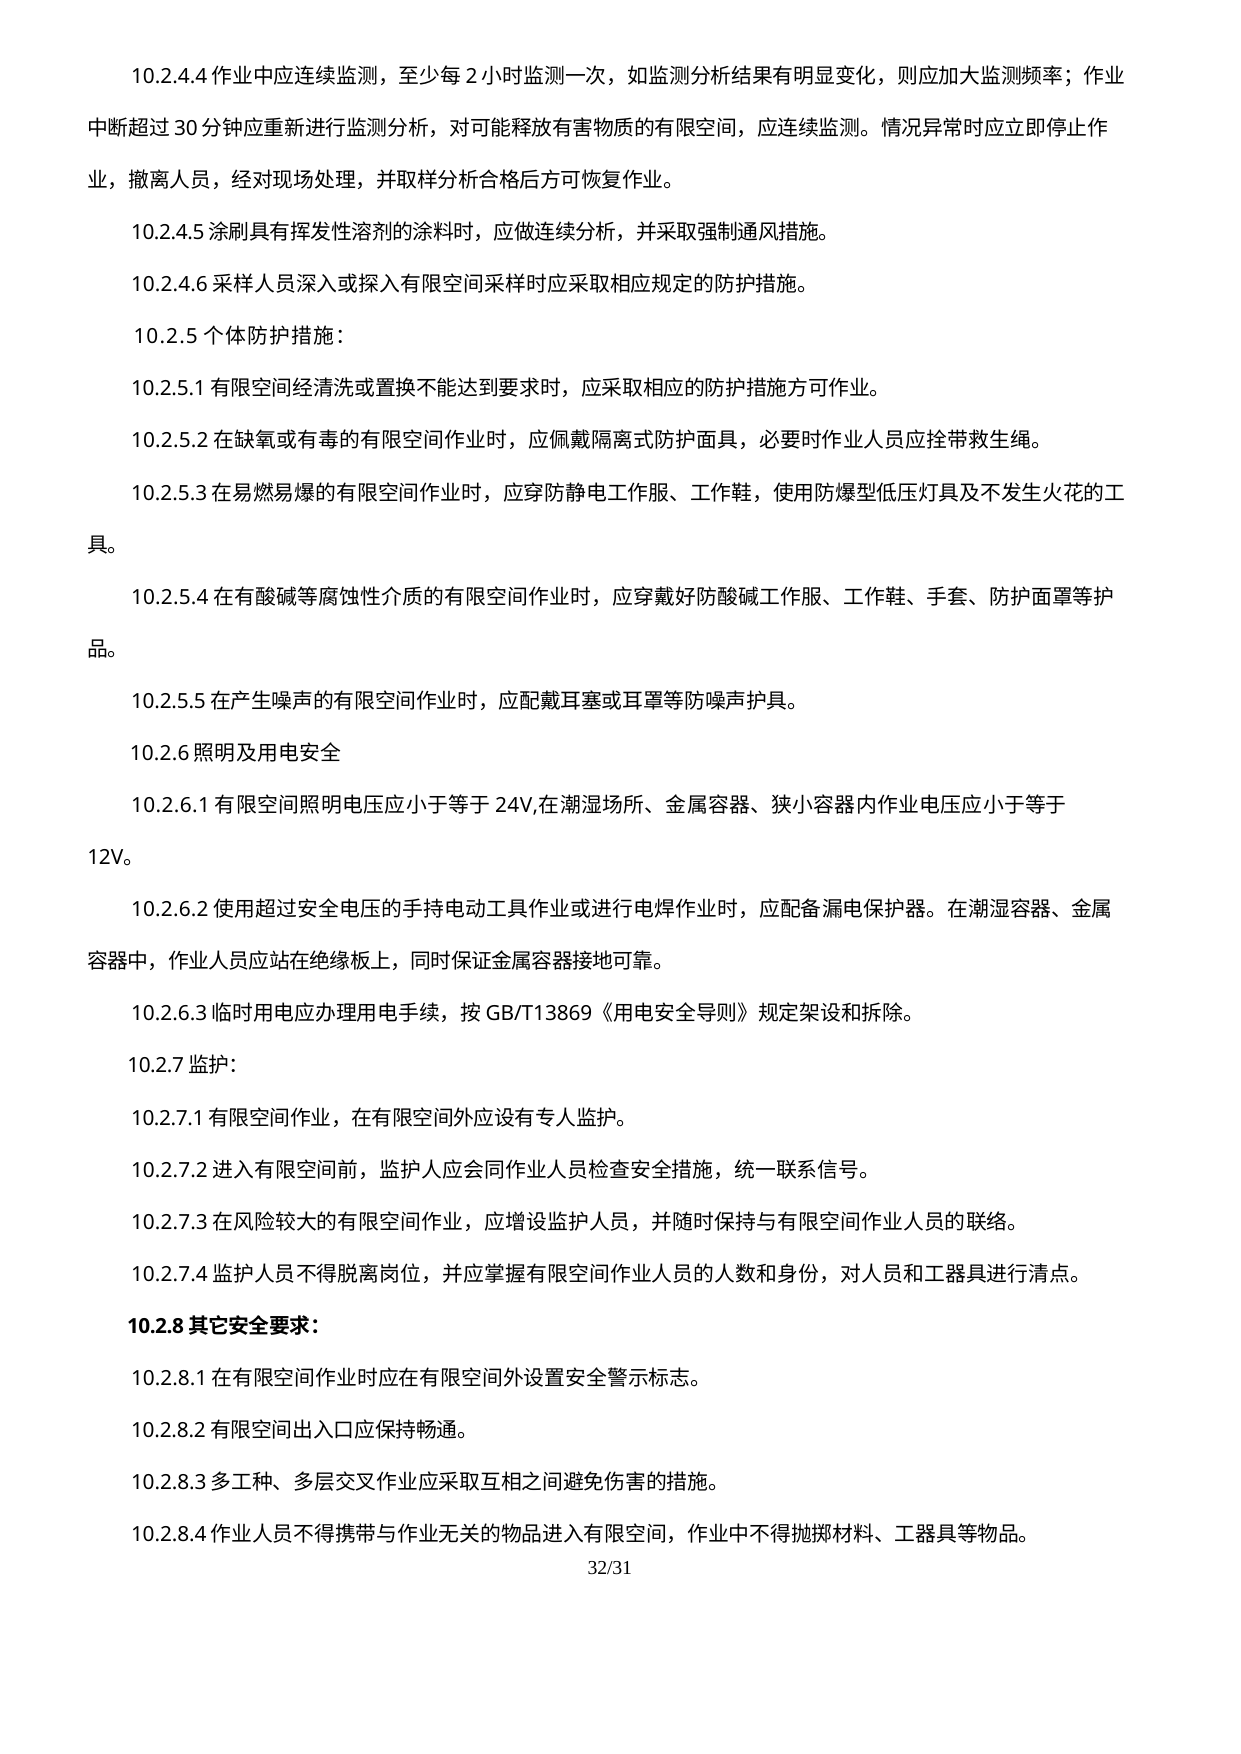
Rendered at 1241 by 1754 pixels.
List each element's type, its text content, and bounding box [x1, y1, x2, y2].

text 10.2.6.3临时用电应办理用电手续，按GB/T13869《用电安全导则》规定架设和拆除。 [87, 979, 1127, 1031]
text 10.2.8其它安全要求： [87, 1292, 1127, 1344]
text 10.2.7.3在风险较大的有限空间作业，应增设监护人员，并随时保持与有限空间作业人员的联络。 [87, 1187, 1127, 1239]
text 10.2.5.4在有酸碱等腐蚀性介质的有限空间作业时，应穿戴好防酸碱工作服、工作鞋、手套、防护面罩等护品。 [87, 562, 1127, 667]
text 10.2.5个体防护措施： [87, 302, 1127, 354]
text 10.2.8.1在有限空间作业时应在有限空间外设置安全警示标志。 [87, 1344, 1127, 1396]
text 10.2.5.3在易燃易爆的有限空间作业时，应穿防静电工作服、工作鞋，使用防爆型低压灯具及不发生火花的工具。 [87, 458, 1127, 562]
text 10.2.7.4监护人员不得脱离岗位，并应掌握有限空间作业人员的人数和身份，对人员和工器具进行清点。 [87, 1239, 1127, 1292]
text 10.2.8.3多工种、多层交叉作业应采取互相之间避免伤害的措施。 [87, 1448, 1127, 1500]
text 10.2.7监护： [87, 1031, 1127, 1083]
text 10.2.8.4作业人员不得携带与作业无关的物品进入有限空间，作业中不得抛掷材料、工器具等物品。 [87, 1500, 1127, 1552]
text 10.2.6.2使用超过安全电压的手持电动工具作业或进行电焊作业时，应配备漏电保护器。在潮湿容器、金属容器中，作业人员应站在绝缘板上，同时保证金属容器接地可靠。 [87, 875, 1127, 979]
text 10.2.7.1有限空间作业，在有限空间外应设有专人监护。 [87, 1083, 1127, 1135]
text 10.2.5.2在缺氧或有毒的有限空间作业时，应佩戴隔离式防护面具，必要时作业人员应拴带救生绳。 [87, 406, 1127, 458]
text 10.2.5.1有限空间经清洗或置换不能达到要求时，应采取相应的防护措施方可作业。 [87, 354, 1127, 406]
text 10.2.4.4作业中应连续监测，至少每2小时监测一次，如监测分析结果有明显变化，则应加大监测频率；作业中断超过30分钟应重新进行监测分析，对可能释放有害物质的有限空间，应连续监测。情况异常时应立即停止作业，撤离人员，经对现场处理，并取样分析合格后方可恢复作业。 [87, 42, 1127, 198]
text 10.2.6.1有限空间照明电压应小于等于24V,在潮湿场所、金属容器、狭小容器内作业电压应小于等于12V。 [87, 771, 1127, 875]
text 10.2.7.2进入有限空间前，监护人应会同作业人员检查安全措施，统一联系信号。 [87, 1135, 1127, 1187]
text 10.2.6照明及用电安全 [87, 719, 1127, 771]
text 10.2.5.5在产生噪声的有限空间作业时，应配戴耳塞或耳罩等防噪声护具。 [87, 667, 1127, 719]
text 10.2.4.5涂刷具有挥发性溶剂的涂料时，应做连续分析，并采取强制通风措施。 [87, 198, 1127, 250]
text 10.2.4.6采样人员深入或探入有限空间采样时应采取相应规定的防护措施。 [87, 250, 1127, 302]
text 10.2.8.2有限空间出入口应保持畅通。 [87, 1396, 1127, 1448]
